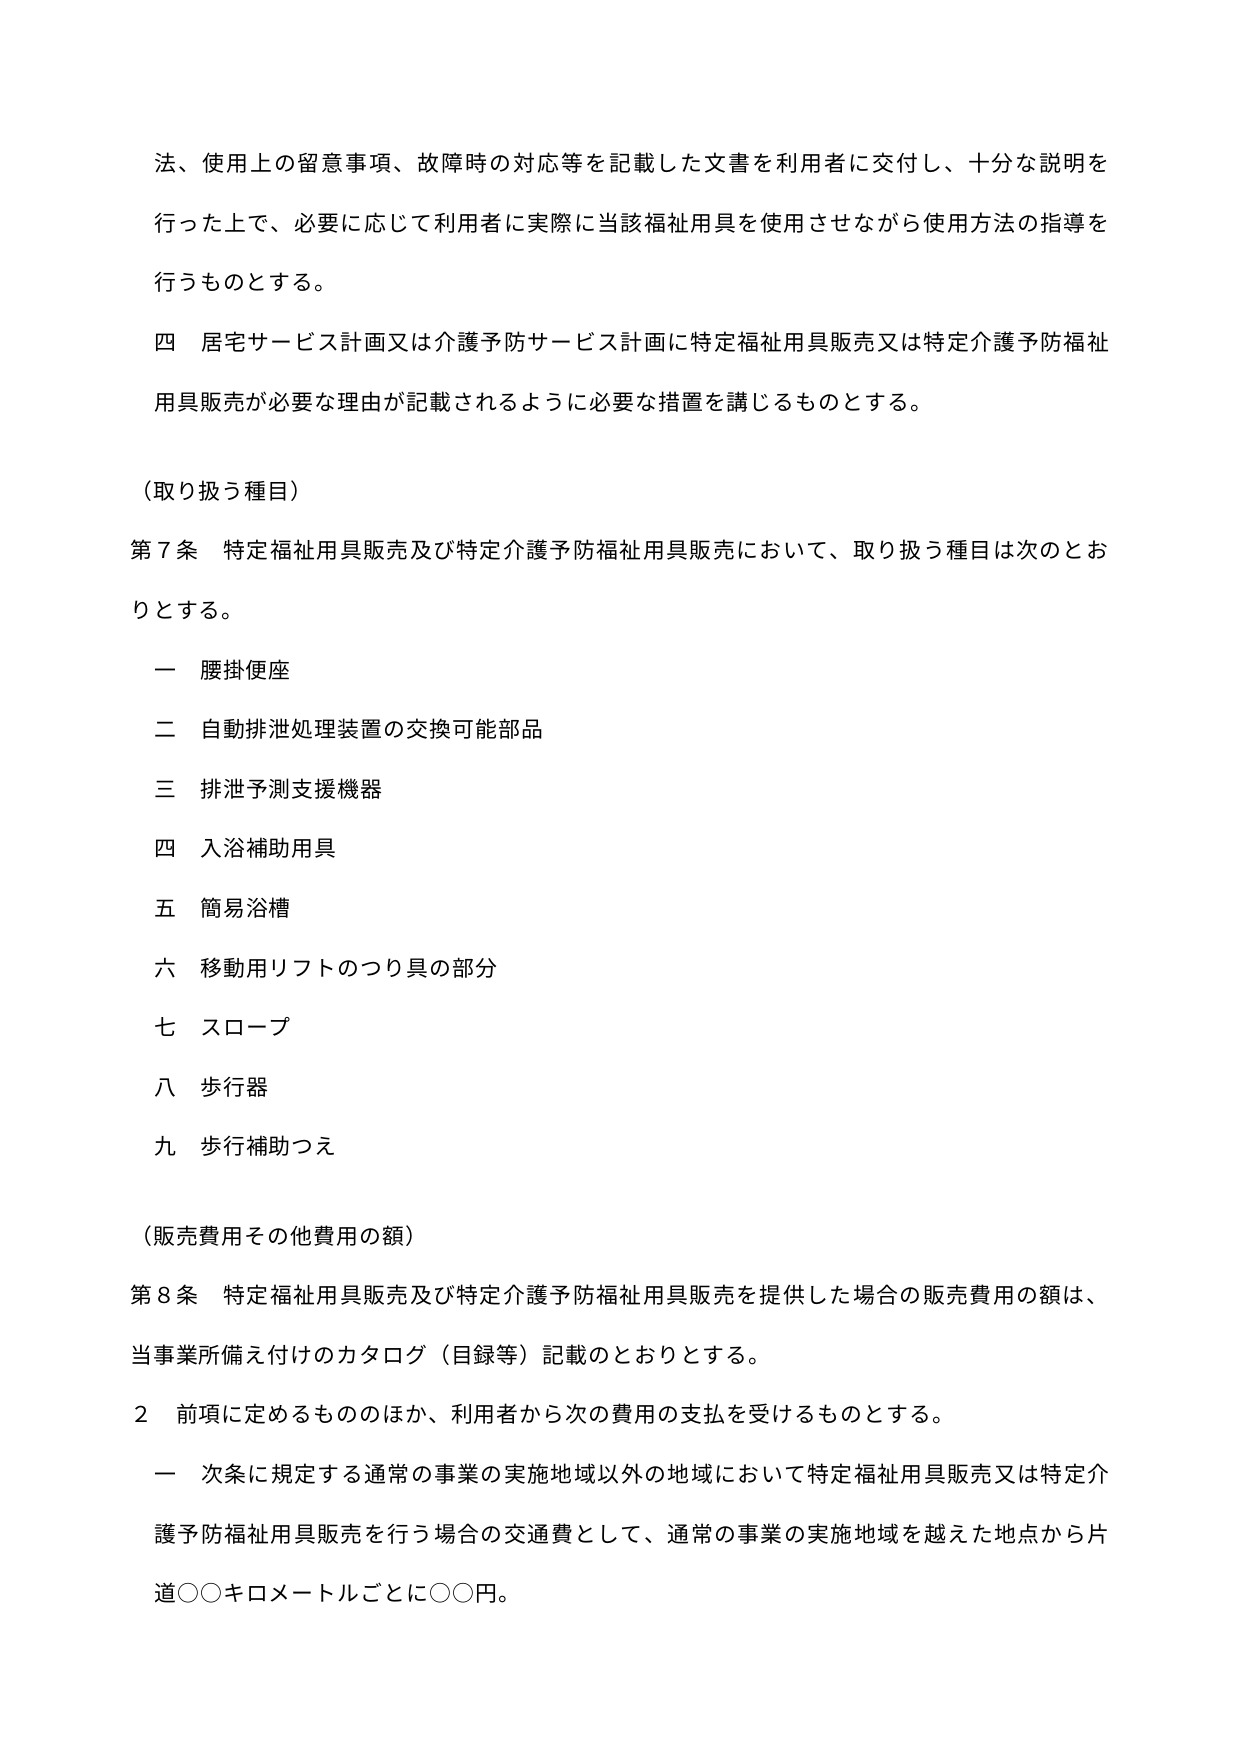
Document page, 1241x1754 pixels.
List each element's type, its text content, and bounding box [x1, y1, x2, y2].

text 一 腰掛便座 [154, 639, 1110, 698]
text 四 居宅サービス計画又は介護予防サービス計画に特定福祉用具販売又は特定介護予防福祉用具販売が必要な理由が記載されるように必要な措置を講じるものとする。 [154, 311, 1110, 430]
text 三 排泄予測支援機器 [154, 758, 1110, 817]
text ２ 前項に定めるもののほか、利用者から次の費用の支払を受けるものとする。 [130, 1383, 1110, 1443]
text 四 入浴補助用具 [154, 817, 1110, 877]
text （取り扱う種目） [130, 460, 1110, 519]
text 一 次条に規定する通常の事業の実施地域以外の地域において特定福祉用具販売又は特定介護予防福祉用具販売を行う場合の交通費として、通常の事業の実施地域を越えた地点から片道○○キロメートルごとに○○円。 [154, 1443, 1110, 1622]
text 第８条 特定福祉用具販売及び特定介護予防福祉用具販売を提供した場合の販売費用の額は、当事業所備え付けのカタログ（目録等）記載のとおりとする。 [130, 1264, 1110, 1383]
text 五 簡易浴槽 [154, 877, 1110, 937]
text 八 歩行器 [154, 1056, 1110, 1115]
text （販売費用その他費用の額） [130, 1205, 1110, 1264]
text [154, 132, 1110, 311]
text 二 自動排泄処理装置の交換可能部品 [154, 698, 1110, 758]
text 六 移動用リフトのつり具の部分 [154, 937, 1110, 996]
text 七 スロープ [154, 996, 1110, 1056]
text 第７条 特定福祉用具販売及び特定介護予防福祉用具販売において、取り扱う種目は次のとおりとする。 [130, 519, 1110, 639]
text 九 歩行補助つえ [154, 1115, 1110, 1175]
